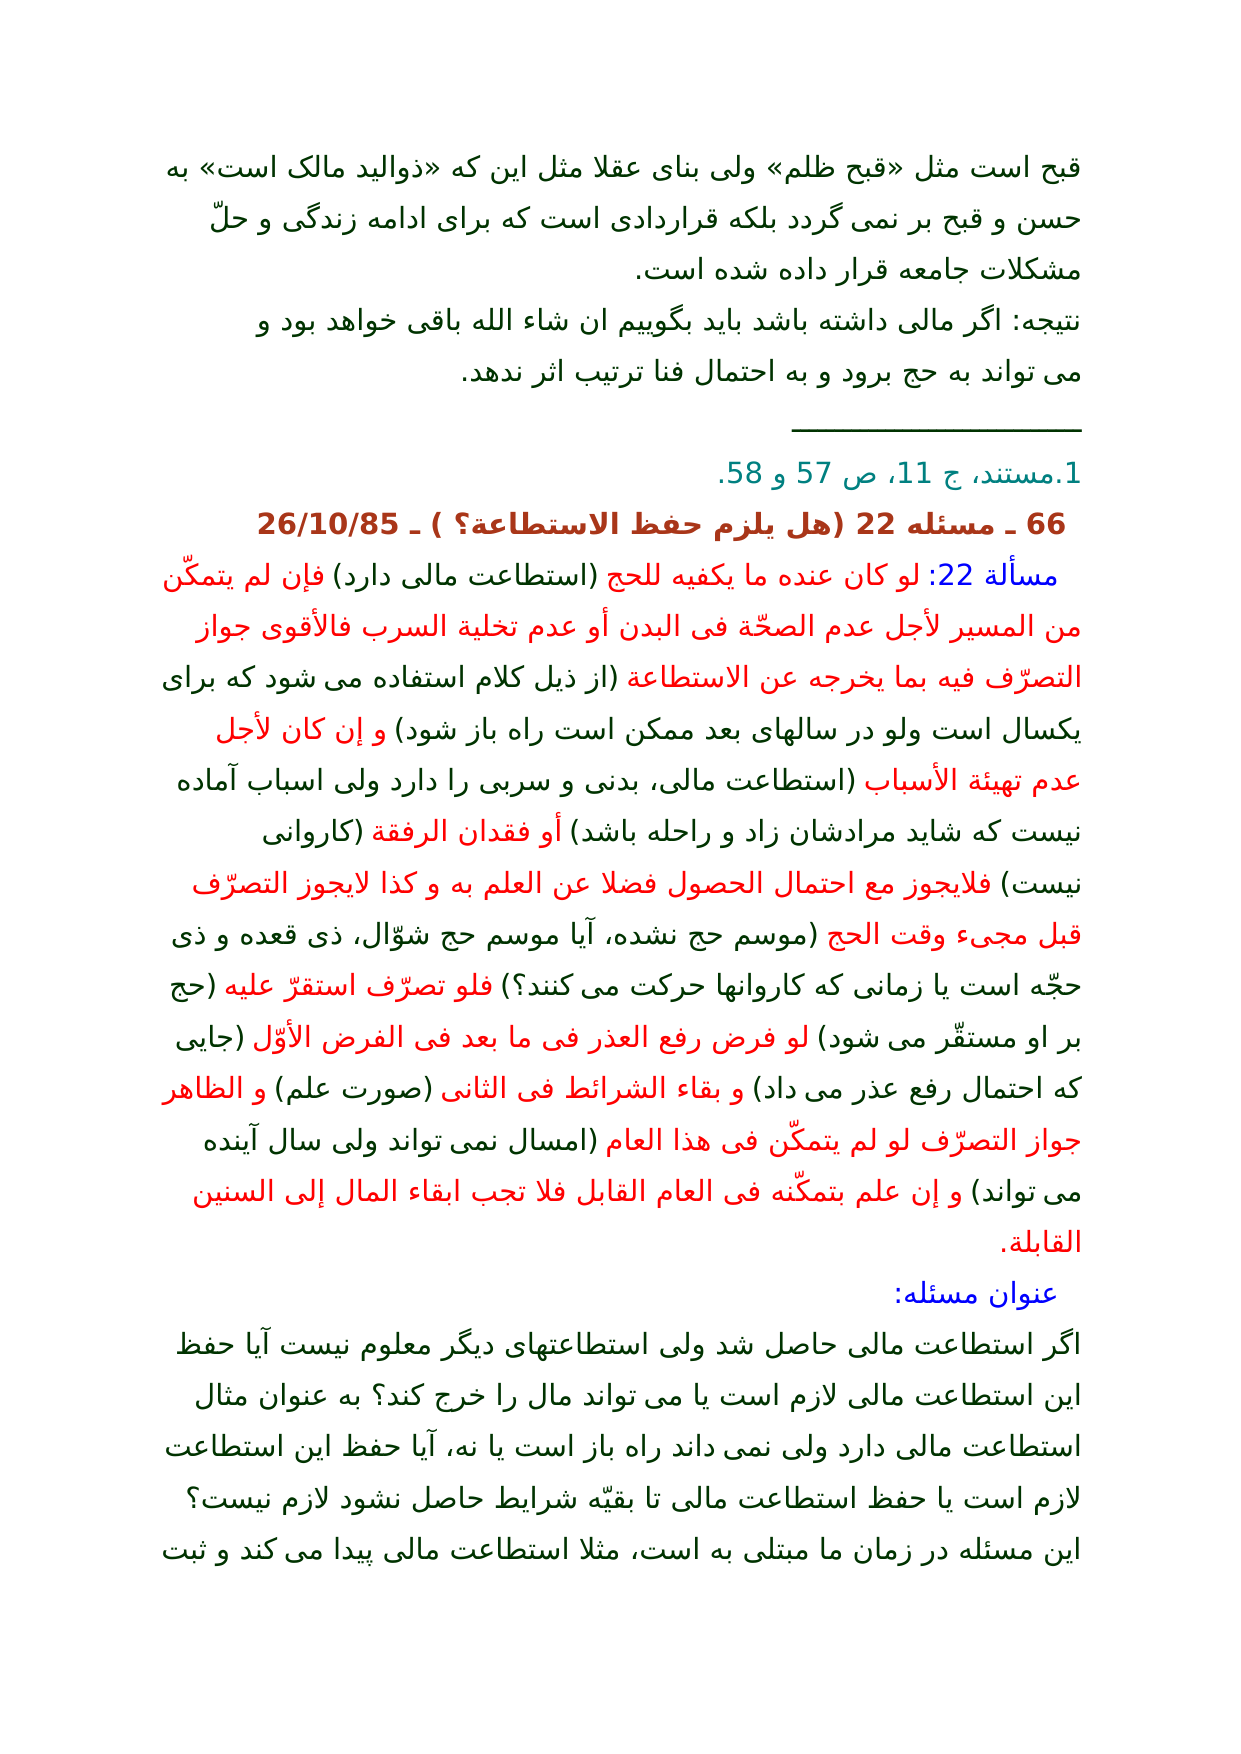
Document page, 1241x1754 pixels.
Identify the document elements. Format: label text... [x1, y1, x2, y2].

text مسألة 22: لو کان عنده ما یکفیه للحج (استطاعت مالى دارد) فإن لم یتمکّن من المسیر لأجل عدم الصحّة فى البدن أو عدم تخلیة السرب فالأقوى جواز التصرّف فیه بما یخرجه عن الاستطاعة (از ذیل کلام استفاده مى شود که براى یکسال است ولو در سالهاى بعد ممکن است راه باز شود) و إن کان لأجل عدم تهیئة الأسباب (استطاعت مالى، بدنى و سربى را دارد ولى اسباب آماده نیست که شاید مرادشان زاد و راحله باشد) أو فقدان الرفقة (کاروانى نیست) فلایجوز مع احتمال الحصول فضلا عن العلم به و کذا لایجوز التصرّف قبل مجىء وقت الحج (موسم حج نشده، آیا موسم حج شوّال، ذى قعده و ذى حجّه است یا زمانى که کاروانها حرکت مى کنند؟) فلو تصرّف استقرّ علیه (حج بر او مستقّر مى شود) لو فرض رفع العذر فى ما بعد فى الفرض الأوّل (جایى که احتمال رفع عذر مى داد) و بقاء الشرائط فى الثانى (صورت علم) و الظاهر جواز التصرّف لو لم یتمکّن فى هذا العام (امسال نمى تواند ولى سال آینده مى تواند) و إن علم بتمکّنه فى العام القابل فلا تجب ابقاء المال إلى السنین القابلة. [158, 558, 1082, 1259]
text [158, 150, 1082, 490]
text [158, 1276, 1082, 1566]
subtitle 66 ـ مسئله 22 (هل یلزم حفظ الاستطاعة؟ ) ـ 26/10/85 [150, 507, 1090, 541]
